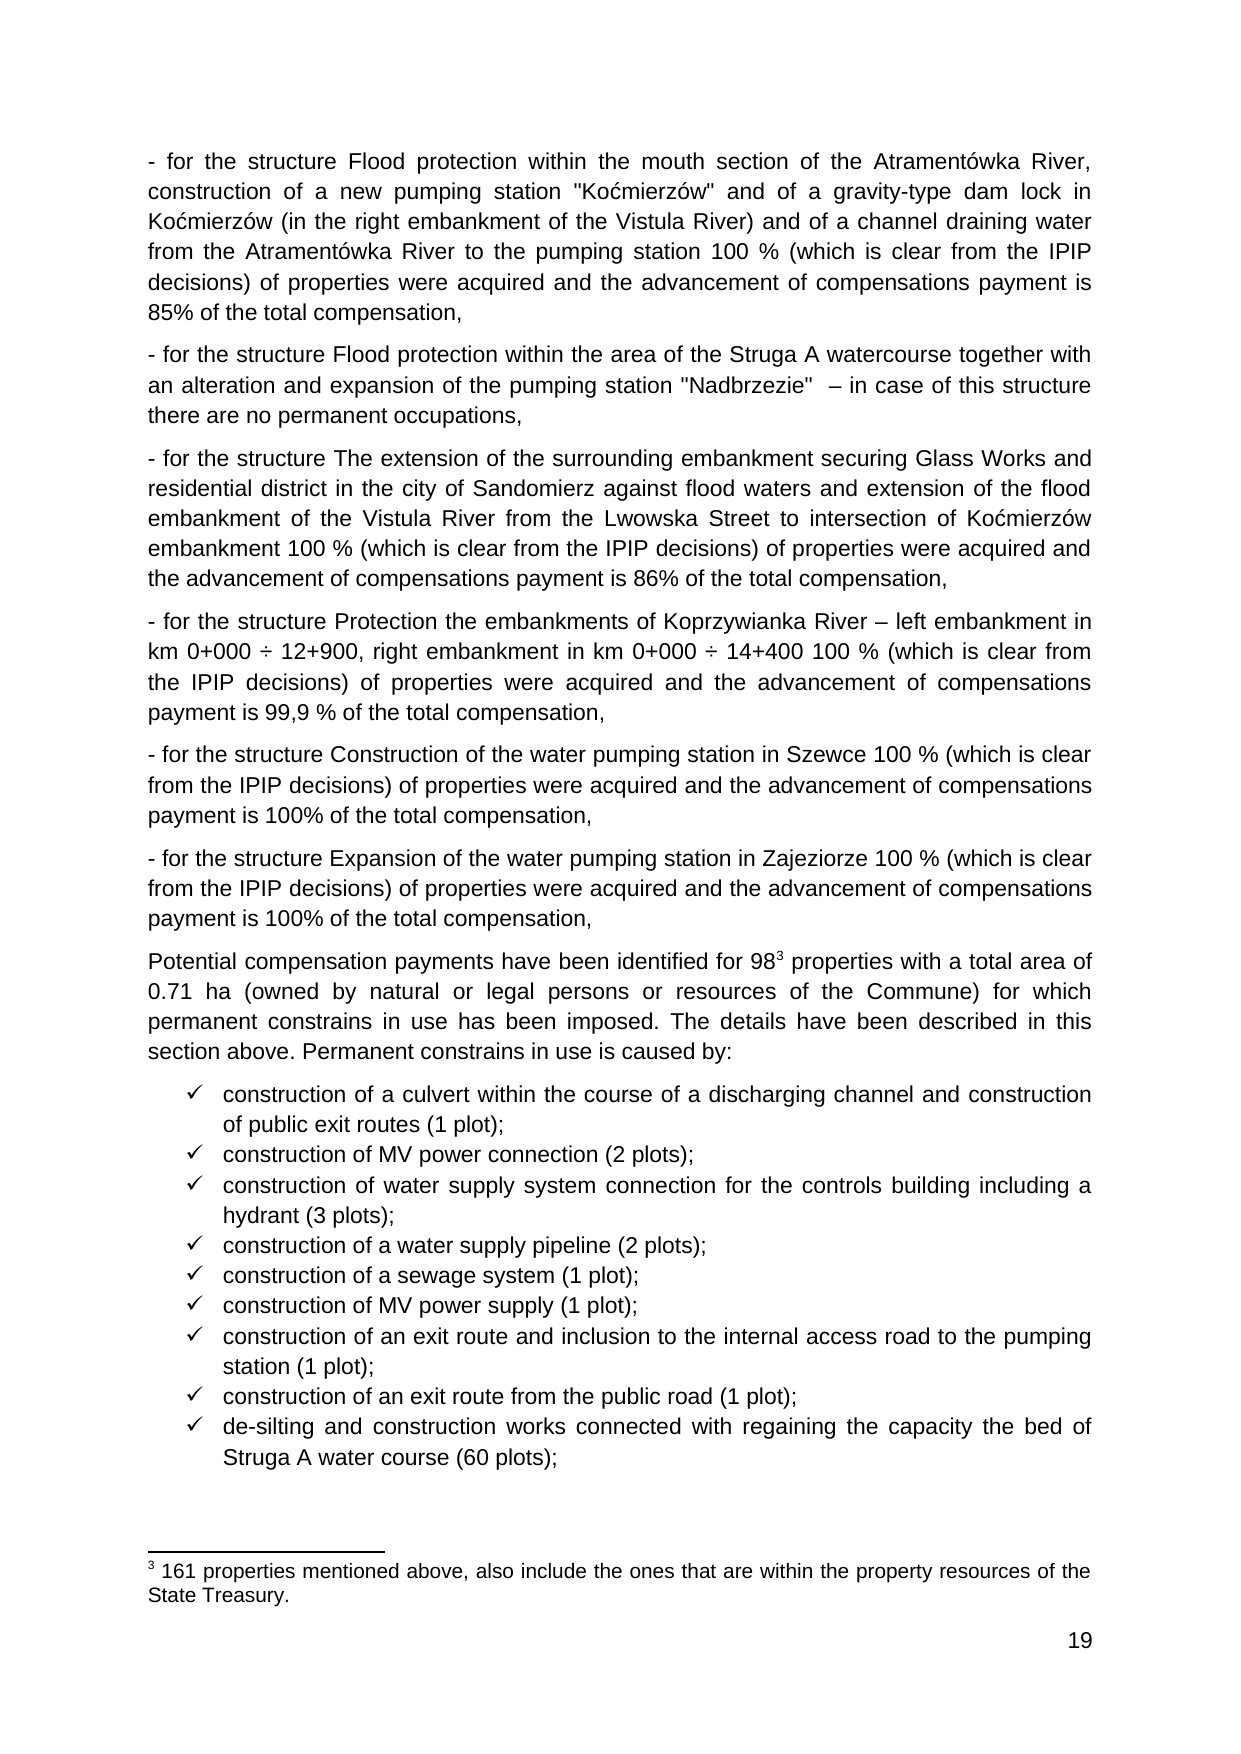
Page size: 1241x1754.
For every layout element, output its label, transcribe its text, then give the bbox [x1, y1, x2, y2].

list de-silting and construction works connected with regaining the capacity the bed of Struga A water course (60 plots); [185, 1413, 1093, 1470]
text - for the structure Flood protection within the mouth section of the Atramentówka River, construction of a new pumping station "Koćmierzów" and of a gravity-type dam lock in Koćmierzów (in the right embankment of the Vistula River) and of a channel draining water from the Atramentówka River to the pumping station 100 % (which is clear from the IPIP decisions) of properties were acquired and the advancement of compensations payment is 85% of the total compensation, [148, 148, 1093, 325]
list construction of an exit route from the public road (1 plot); [185, 1383, 1093, 1409]
list construction of a sewage system (1 plot); [185, 1262, 1093, 1288]
text Potential compensation payments have been identified for 98 properties with a total area of 0.71 ha (owned by natural or legal persons or resources of the Commune) for which permanent constrains in use has been imposed. The details have been described in this section above. Permanent constrains in use is caused by: [148, 948, 1093, 1064]
text - for the structure The extension of the surrounding embankment securing Glass Works and residential district in the city of Sandomierz against flood waters and extension of the flood embankment of the Vistula River from the Lwowska Street to intersection of Koćmierzów embankment 100 % (which is clear from the IPIP decisions) of properties were acquired and the advancement of compensations payment is 86% of the total compensation, [148, 444, 1093, 592]
text - for the structure Construction of the water pumping station in Szewce 100 % (which is clear from the IPIP decisions) of properties were acquired and the advancement of compensations payment is 100% of the total compensation, [148, 741, 1093, 828]
list construction of an exit route and inclusion to the internal access road to the pumping station (1 plot); [185, 1323, 1093, 1379]
text - for the structure Expansion of the water pumping station in Zajeziorze 100 % (which is clear from the IPIP decisions) of properties were acquired and the advancement of compensations payment is 100% of the total compensation, [148, 844, 1093, 931]
text - for the structure Flood protection within the area of the Struga A watercourse together with an alteration and expansion of the pumping station "Nadbrzezie" – in case of this structure there are no permanent occupations, [148, 341, 1093, 428]
text - for the structure Protection the embankments of Koprzywianka River – left embankment in km 0+000 ÷ 12+900, right embankment in km 0+000 ÷ 14+400 100 % (which is clear from the IPIP decisions) of properties were acquired and the advancement of compensations payment is 99,9 % of the total compensation, [148, 608, 1093, 725]
list construction of MV power connection (2 plots); [185, 1141, 1093, 1168]
list construction of a culvert within the course of a discharging channel and construction of public exit routes (1 plot); [185, 1081, 1093, 1137]
list construction of water supply system connection for the controls building including a hydrant (3 plots); [185, 1172, 1093, 1228]
list construction of MV power supply (1 plot); [185, 1292, 1093, 1319]
list construction of a water supply pipeline (2 plots); [185, 1232, 1093, 1258]
